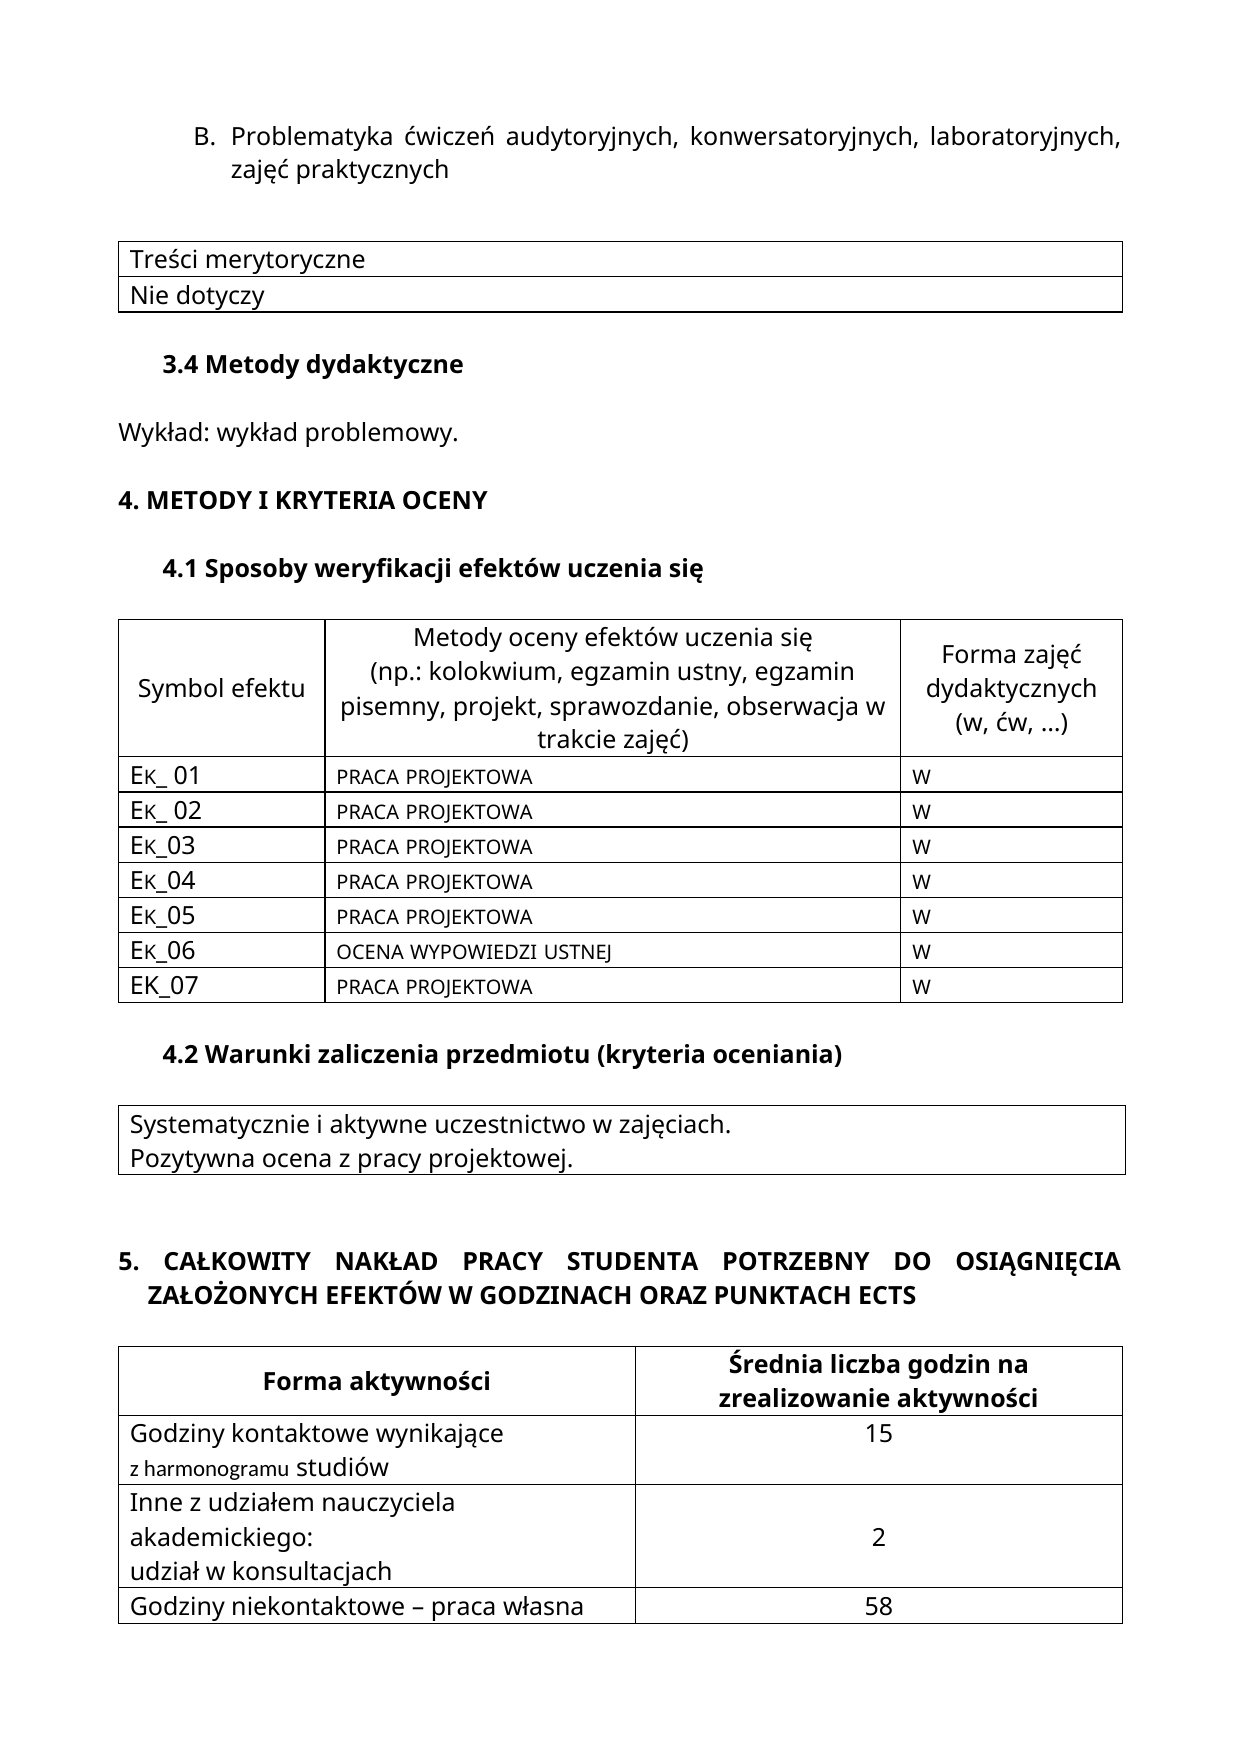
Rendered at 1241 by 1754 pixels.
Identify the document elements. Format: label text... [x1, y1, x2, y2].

list Problematyka ćwiczeń audytoryjnych, konwersatoryjnych, laboratoryjnych, zajęć praktycznych [193, 118, 1122, 186]
text 5. CAŁKOWITY NAKŁAD PRACY STUDENTA POTRZEBNY DO OSIĄGNIĘCIA ZAŁOŻONYCH EFEKTÓW W GODZINACH ORAZ PUNKTACH ECTS [118, 1243, 1122, 1312]
table_cell praca projektowa [326, 757, 900, 791]
table_cell praca projektowa [326, 863, 900, 897]
table_cell Godziny kontaktowe wynikające z harmonogramu studiów [119, 1416, 635, 1484]
table_cell w [901, 863, 1122, 897]
table_cell Ek_06 [119, 933, 324, 967]
table_cell EK_07 [119, 968, 324, 1002]
table_cell Ek_03 [119, 828, 324, 862]
table_cell praca projektowa [326, 828, 900, 862]
table_cell Nie dotyczy [119, 277, 1122, 311]
table_header Średnia liczba godzin na zrealizowanie aktywności [636, 1347, 1122, 1415]
table_cell Ek_ 01 [119, 757, 324, 791]
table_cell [119, 1588, 635, 1622]
table_header Metody oceny efektów uczenia się (np.: kolokwium, egzamin ustny, egzamin pisemny, projekt, sprawozdanie, obserwacja w trakcie zajęć) [326, 620, 900, 756]
table_cell Inne z udziałem nauczyciela akademickiego: udział w konsultacjach [119, 1485, 635, 1587]
table_header Forma zajęć dydaktycznych (w, ćw, …) [901, 620, 1122, 756]
table_cell praca projektowa [326, 898, 900, 932]
table_cell w [901, 968, 1122, 1002]
table_cell w [901, 898, 1122, 932]
text 4. METODY I KRYTERIA OCENY [118, 483, 1122, 517]
table_cell praca projektowa [326, 793, 900, 826]
text 3.4 Metody dydaktyczne [162, 346, 1122, 381]
table_cell ocena wypowiedzi ustnej [326, 933, 900, 967]
table_cell 15 [636, 1416, 1122, 1484]
table_cell Ek_05 [119, 898, 324, 932]
table_cell w [901, 828, 1122, 862]
table_cell 58 [636, 1588, 1122, 1622]
table_cell praca projektowa [326, 968, 900, 1002]
text 4.1 Sposoby weryfikacji efektów uczenia się [162, 551, 1122, 585]
text Wykład: wykład problemowy. [118, 414, 1122, 449]
table_cell w [901, 757, 1122, 791]
table_header Systematycznie i aktywne uczestnictwo w zajęciach. Pozytywna ocena z pracy projektowej. [119, 1106, 1125, 1174]
table_header Forma aktywności [119, 1347, 635, 1415]
text 4.2 Warunki zaliczenia przedmiotu (kryteria oceniania) [162, 1037, 1122, 1071]
table_header Treści merytoryczne [119, 242, 1122, 276]
table_header Symbol efektu [119, 620, 324, 756]
table_cell Ek_ 02 [119, 793, 324, 826]
table_cell 2 [636, 1485, 1122, 1587]
table_cell Ek_04 [119, 863, 324, 897]
table_cell w [901, 793, 1122, 826]
table_cell w [901, 933, 1122, 967]
